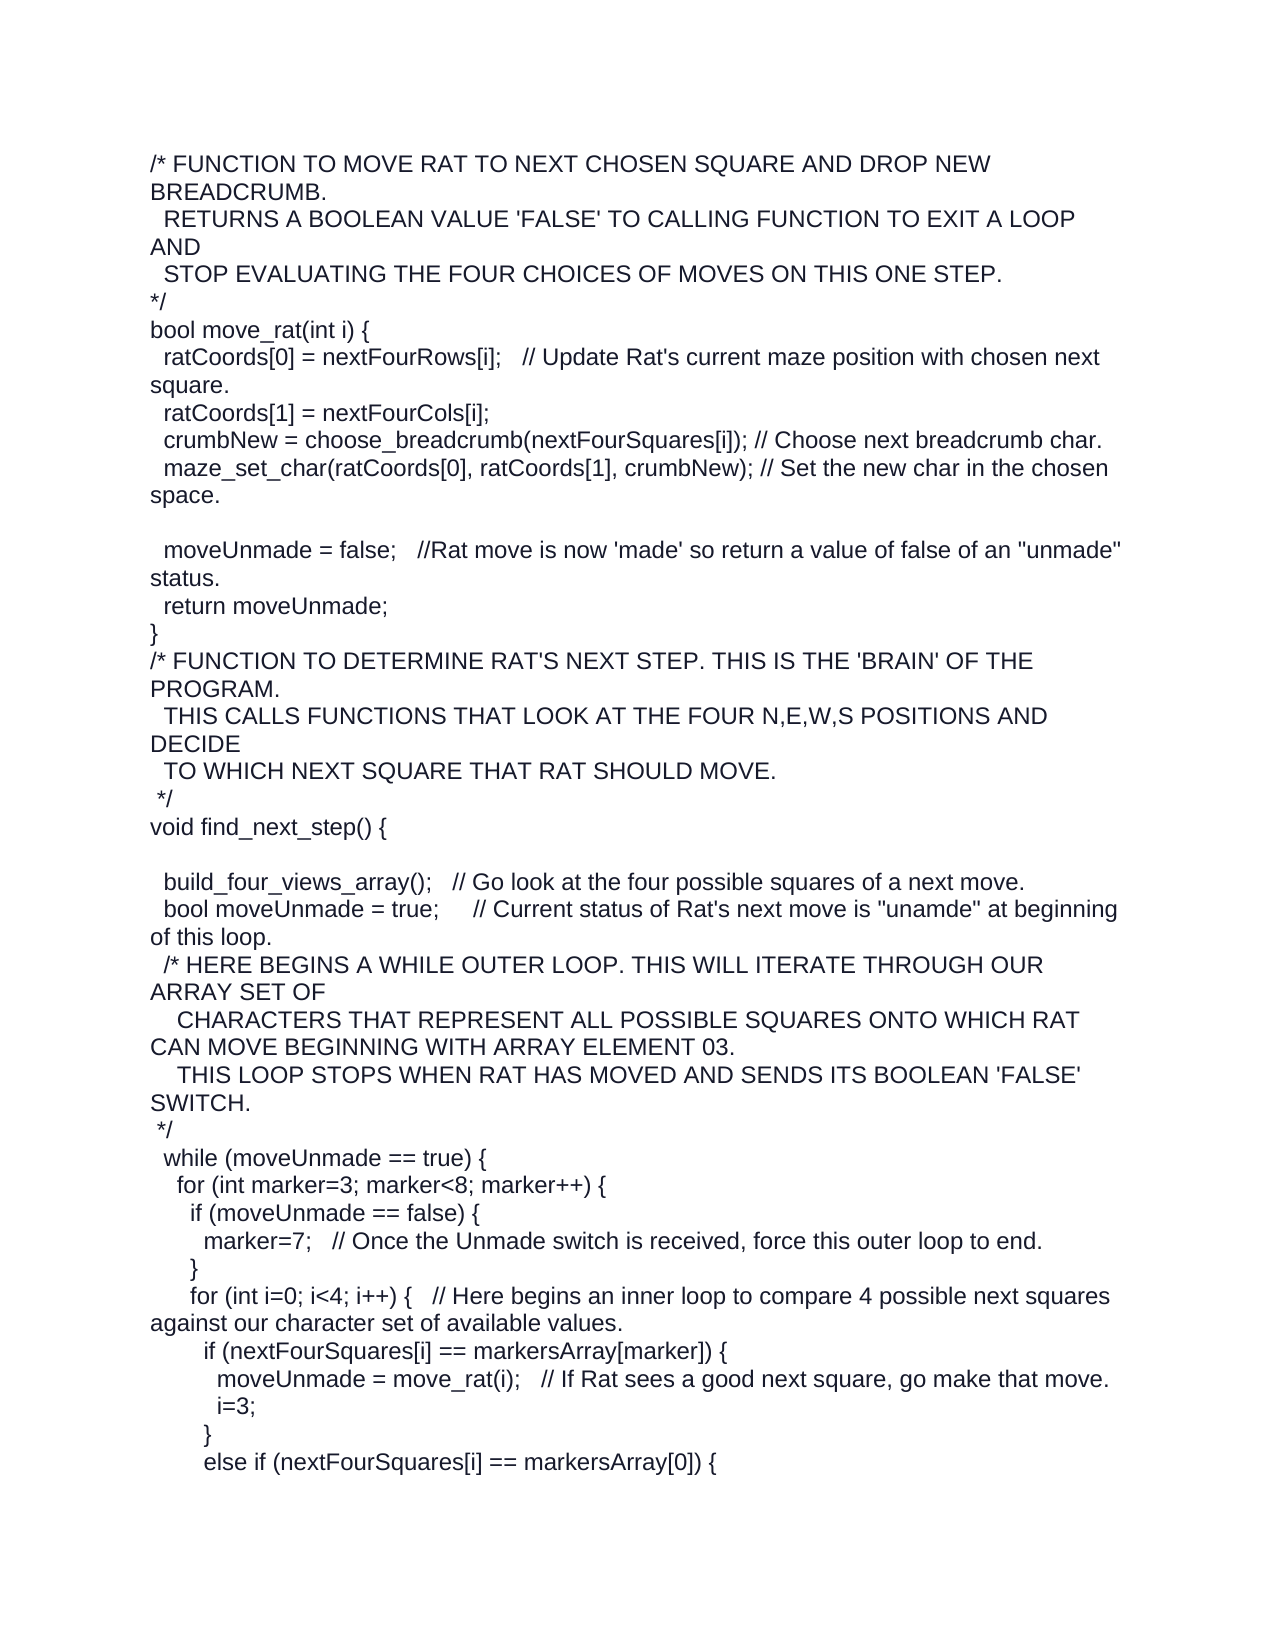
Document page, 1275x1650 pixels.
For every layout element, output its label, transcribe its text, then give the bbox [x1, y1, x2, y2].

text bool moveUnmade = true; // Current status of Rat's next move is "unamde" at beginning of this loop. [150, 895, 1125, 951]
text /* HERE BEGINS A WHILE OUTER LOOP. THIS WILL ITERATE THROUGH OUR ARRAY SET OF CHARACTERS THAT REPRESENT ALL POSSIBLE SQUARES ONTO WHICH RAT CAN MOVE BEGINNING WITH ARRAY ELEMENT 03. THIS LOOP STOPS WHEN RAT HAS MOVED AND SENDS ITS BOOLEAN 'FALSE' SWITCH. */ while (moveUnmade == true) { [150, 951, 1125, 1171]
text /* FUNCTION TO MOVE RAT TO NEXT CHOSEN SQUARE AND DROP NEW BREADCRUMB. RETURNS A BOOLEAN VALUE 'FALSE' TO CALLING FUNCTION TO EXIT A LOOP AND STOP EVALUATING THE FOUR CHOICES OF MOVES ON THIS ONE STEP. */ bool move_rat(int i) { [150, 150, 1125, 343]
text if (moveUnmade == false) { marker=7; // Once the Unmade switch is received, force this outer loop to end. } [150, 1199, 1125, 1282]
text } [150, 619, 1125, 647]
text ratCoords[0] = nextFourRows[i]; // Update Rat's current maze position with chosen next square. ratCoords[1] = nextFourCols[i]; crumbNew = choose_breadcrumb(nextFourSquares[i]); // Choose next breadcrumb char. maze_set_char(ratCoords[0], ratCoords[1], crumbNew); // Set the new char in the chosen space. moveUnmade = false; //Rat move is now 'made' so return a value of false of an "unmade" status. return moveUnmade; [150, 343, 1125, 619]
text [150, 1282, 1125, 1475]
text /* FUNCTION TO DETERMINE RAT'S NEXT STEP. THIS IS THE 'BRAIN' OF THE PROGRAM. THIS CALLS FUNCTIONS THAT LOOK AT THE FOUR N,E,W,S POSITIONS AND DECIDE TO WHICH NEXT SQUARE THAT RAT SHOULD MOVE. */ void find_next_step() { build_four_views_array(); // Go look at the four possible squares of a next move. [150, 647, 1125, 895]
text for (int marker=3; marker<8; marker++) { [150, 1171, 1125, 1199]
